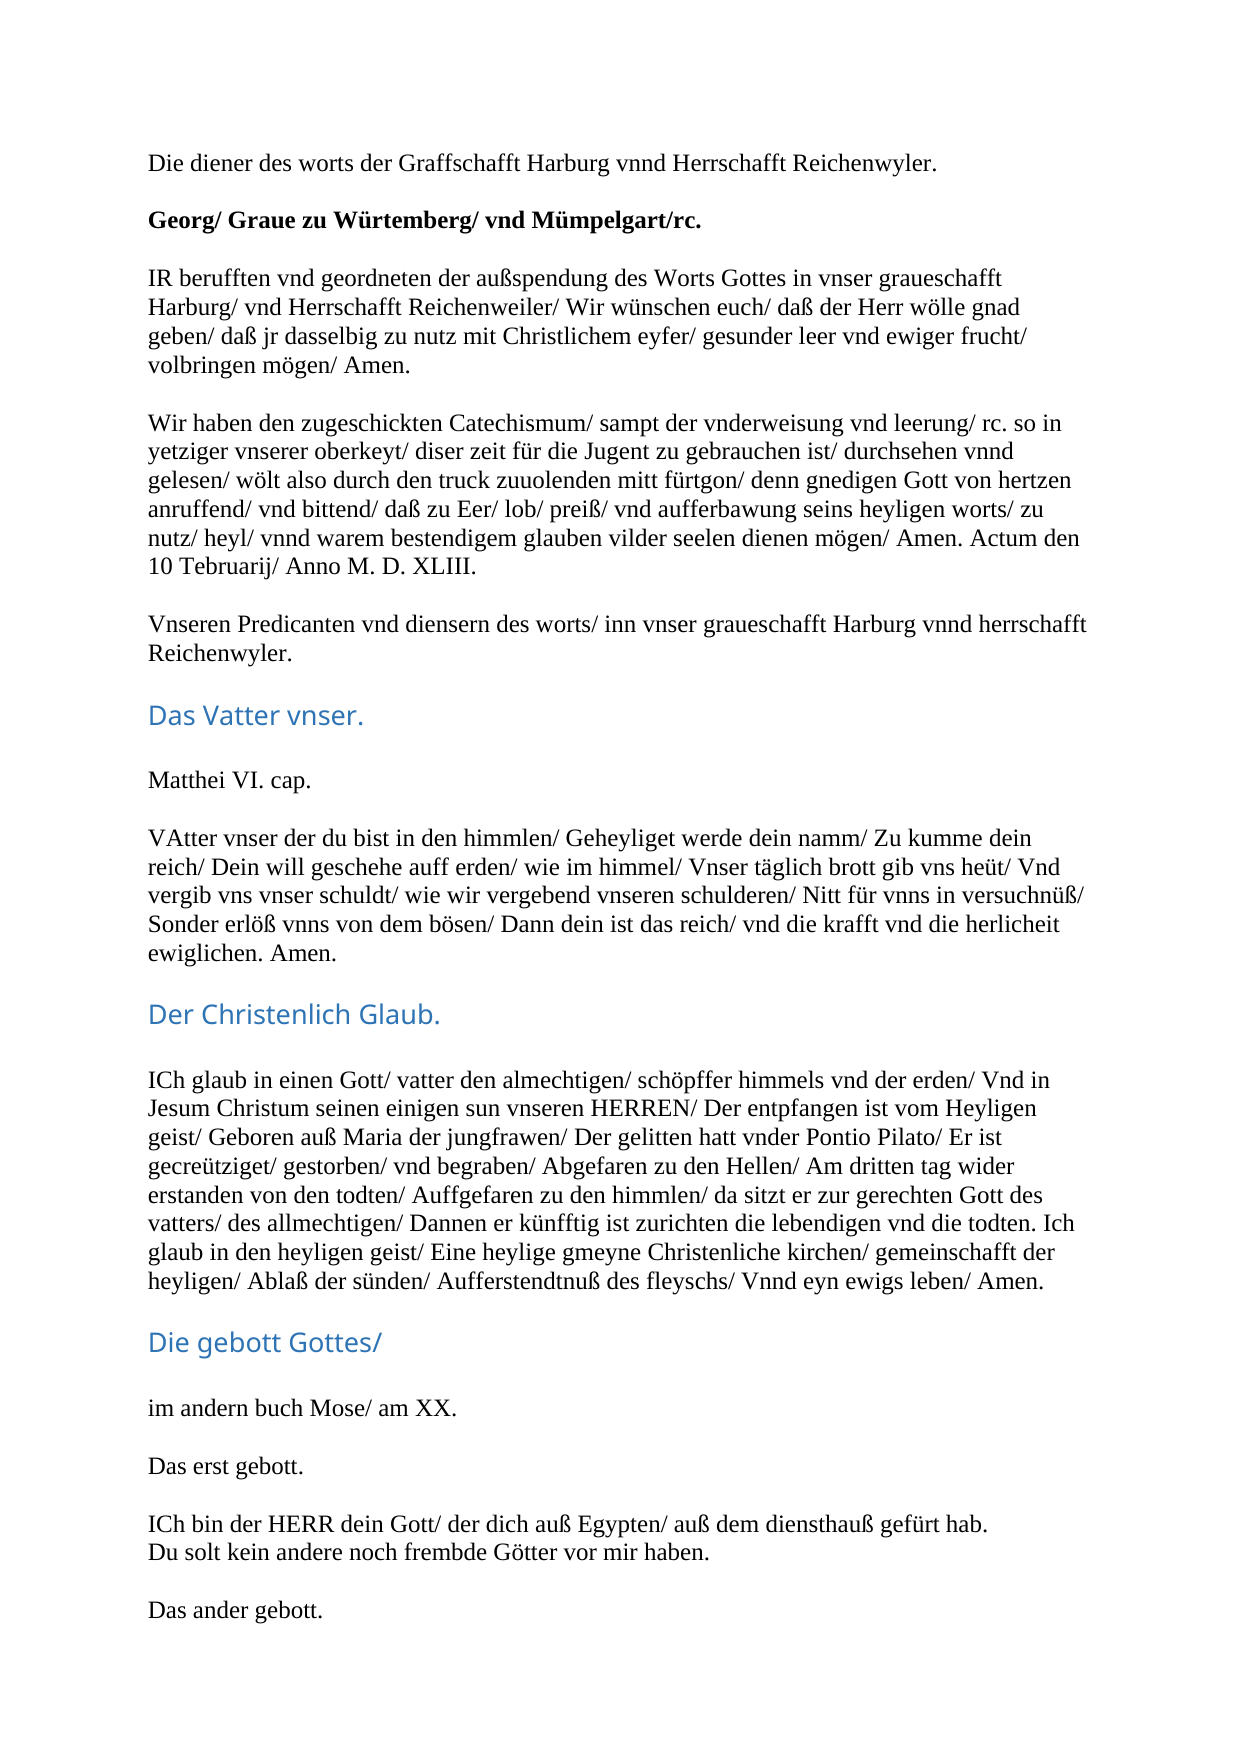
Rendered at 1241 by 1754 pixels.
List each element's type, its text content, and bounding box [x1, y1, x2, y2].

text Georg/ Graue zu Würtemberg/ vnd Mümpelgart/rc. [148, 206, 1093, 234]
text Vnseren Predicanten vnd diensern des worts/ inn vnser graueschafft Harburg vnnd herrschafft Reichenwyler. [148, 609, 1093, 667]
text IR berufften vnd geordneten der außspendung des Worts Gottes in vnser graueschafft Harburg/ vnd Herrschafft Reichenweiler/ Wir wünschen euch/ daß der Herr wölle gnad geben/ daß jr dasselbig zu nutz mit Christlichem eyfer/ gesunder leer vnd ewiger frucht/ volbringen mögen/ Amen. [148, 263, 1093, 378]
text Das erst gebott. [148, 1451, 1093, 1479]
text Das ander gebott. [148, 1595, 1093, 1624]
text Die diener des worts der Graffschafft Harburg vnnd Herrschafft Reichenwyler. [148, 148, 1093, 176]
subtitle Der Christenlich Glaub. [148, 996, 1093, 1033]
text Wir haben den zugeschickten Catechismum/ sampt der vnderweisung vnd leerung/ rc. so in yetziger vnserer oberkeyt/ diser zeit für die Jugent zu gebrauchen ist/ durchsehen vnnd gelesen/ wölt also durch den truck zuuolenden mitt fürtgon/ denn gnedigen Gott von hertzen anruffend/ vnd bittend/ daß zu Eer/ lob/ preiß/ vnd aufferbawung seins heyligen worts/ zu nutz/ heyl/ vnnd warem bestendigem glauben vilder seelen dienen mögen/ Amen. Actum den 10 Tebruarij/ Anno M. D. XLIII. [148, 408, 1093, 580]
text ICh glaub in einen Gott/ vatter den almechtigen/ schöpffer himmels vnd der erden/ Vnd in Jesum Christum seinen einigen sun vnseren HERREN/ Der entpfangen ist vom Heyligen geist/ Geboren auß Maria der jungfrawen/ Der gelitten hatt vnder Pontio Pilato/ Er ist gecreütziget/ gestorben/ vnd begraben/ Abgefaren zu den Hellen/ Am dritten tag wider erstanden von den todten/ Auffgefaren zu den himmlen/ da sitzt er zur gerechten Gott des vatters/ des allmechtigen/ Dannen er künfftig ist zurichten die lebendigen vnd die todten. Ich glaub in den heyligen geist/ Eine heylige gmeyne Christenliche kirchen/ gemeinschafft der heyligen/ Ablaß der sünden/ Aufferstendtnuß des fleyschs/ Vnnd eyn ewigs leben/ Amen. [148, 1065, 1093, 1295]
text Matthei VI. cap. [148, 765, 1093, 794]
subtitle Die gebott Gottes/ [148, 1324, 1093, 1361]
text im andern buch Mose/ am XX. [148, 1393, 1093, 1422]
subtitle Das Vatter vnser. [148, 696, 1093, 733]
text VAtter vnser der du bist in den himmlen/ Geheyliget werde dein namm/ Zu kumme dein reich/ Dein will geschehe auff erden/ wie im himmel/ Vnser täglich brott gib vns heüt/ Vnd vergib vns vnser schuldt/ wie wir vergebend vnseren schulderen/ Nitt für vnns in versuchnüß/ Sonder erlöß vnns von dem bösen/ Dann dein ist das reich/ vnd die krafft vnd die herlicheit ewiglichen. Amen. [148, 823, 1093, 967]
text ICh bin der HERR dein Gott/ der dich auß Egypten/ auß dem diensthauß gefürt hab. Du solt kein andere noch frembde Götter vor mir haben. [148, 1509, 1093, 1566]
